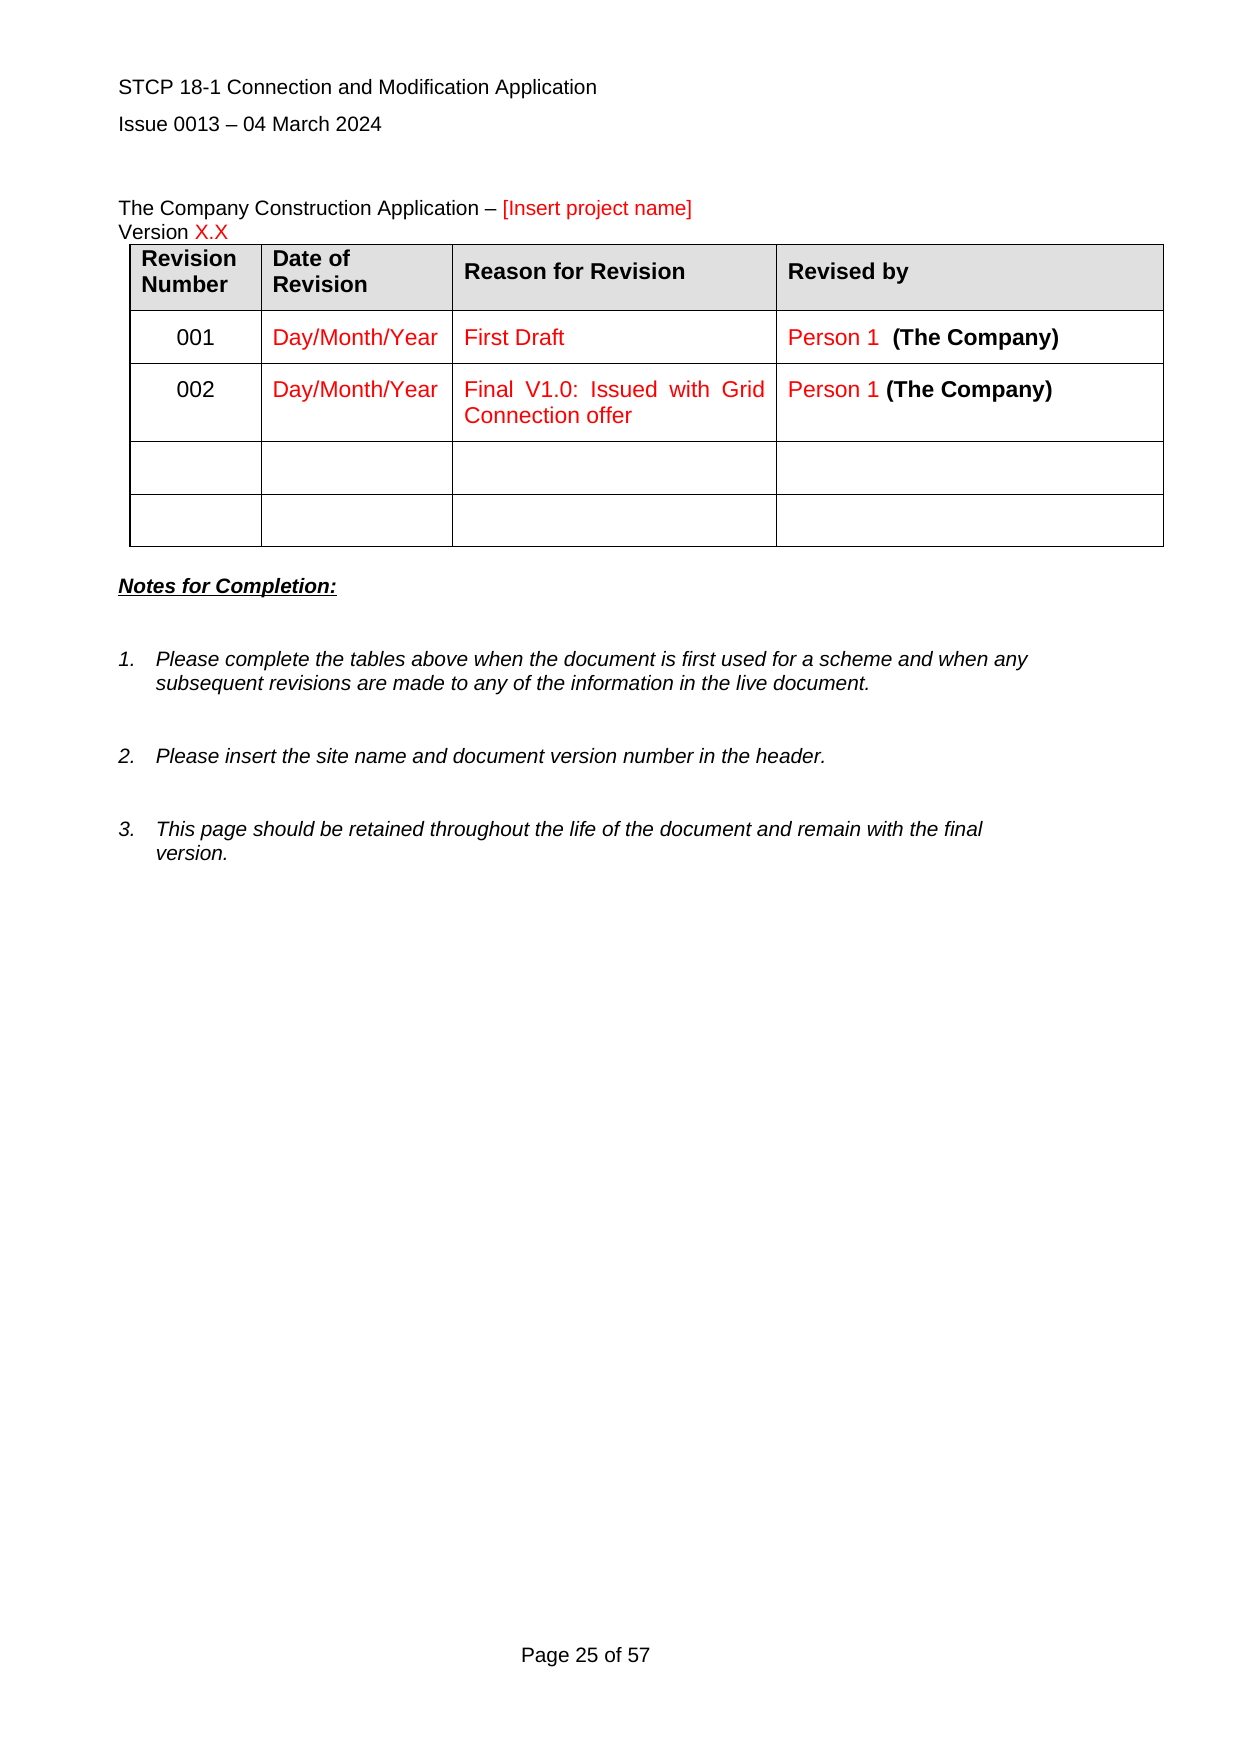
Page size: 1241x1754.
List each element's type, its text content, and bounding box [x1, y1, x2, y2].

table_cell [131, 442, 261, 493]
table_cell Person 1 (The Company) [777, 364, 1163, 441]
table_cell [453, 442, 776, 493]
table_cell 001 [131, 311, 261, 362]
list This page should be retained throughout the life of the document and remain with the final version. [118, 817, 1053, 864]
table_cell Revised by [777, 245, 1163, 310]
table_cell Reason for Revision [453, 245, 776, 310]
table_cell Revision Number [131, 245, 261, 310]
list Please complete the tables above when the document is first used for a scheme and when any subsequent revisions are made to any of the information in the live document. [118, 647, 1053, 695]
table_cell 002 [131, 364, 261, 441]
table_cell First Draft [453, 311, 776, 362]
list Please insert the site name and document version number in the header. [118, 744, 1053, 768]
table_cell [777, 495, 1163, 546]
table_cell [453, 495, 776, 546]
text Notes for Completion: [118, 574, 1053, 598]
table_cell Final V1.0: Issued with Grid Connection offer [453, 364, 776, 441]
table_cell [131, 495, 261, 546]
table_cell [262, 442, 452, 493]
table_cell [777, 442, 1163, 493]
table_cell Day/Month/Year [262, 364, 452, 441]
table_cell Person 1 (The Company) [777, 311, 1163, 362]
table_cell [262, 495, 452, 546]
table_cell Day/Month/Year [262, 311, 452, 362]
table_cell Date of Revision [262, 245, 452, 310]
